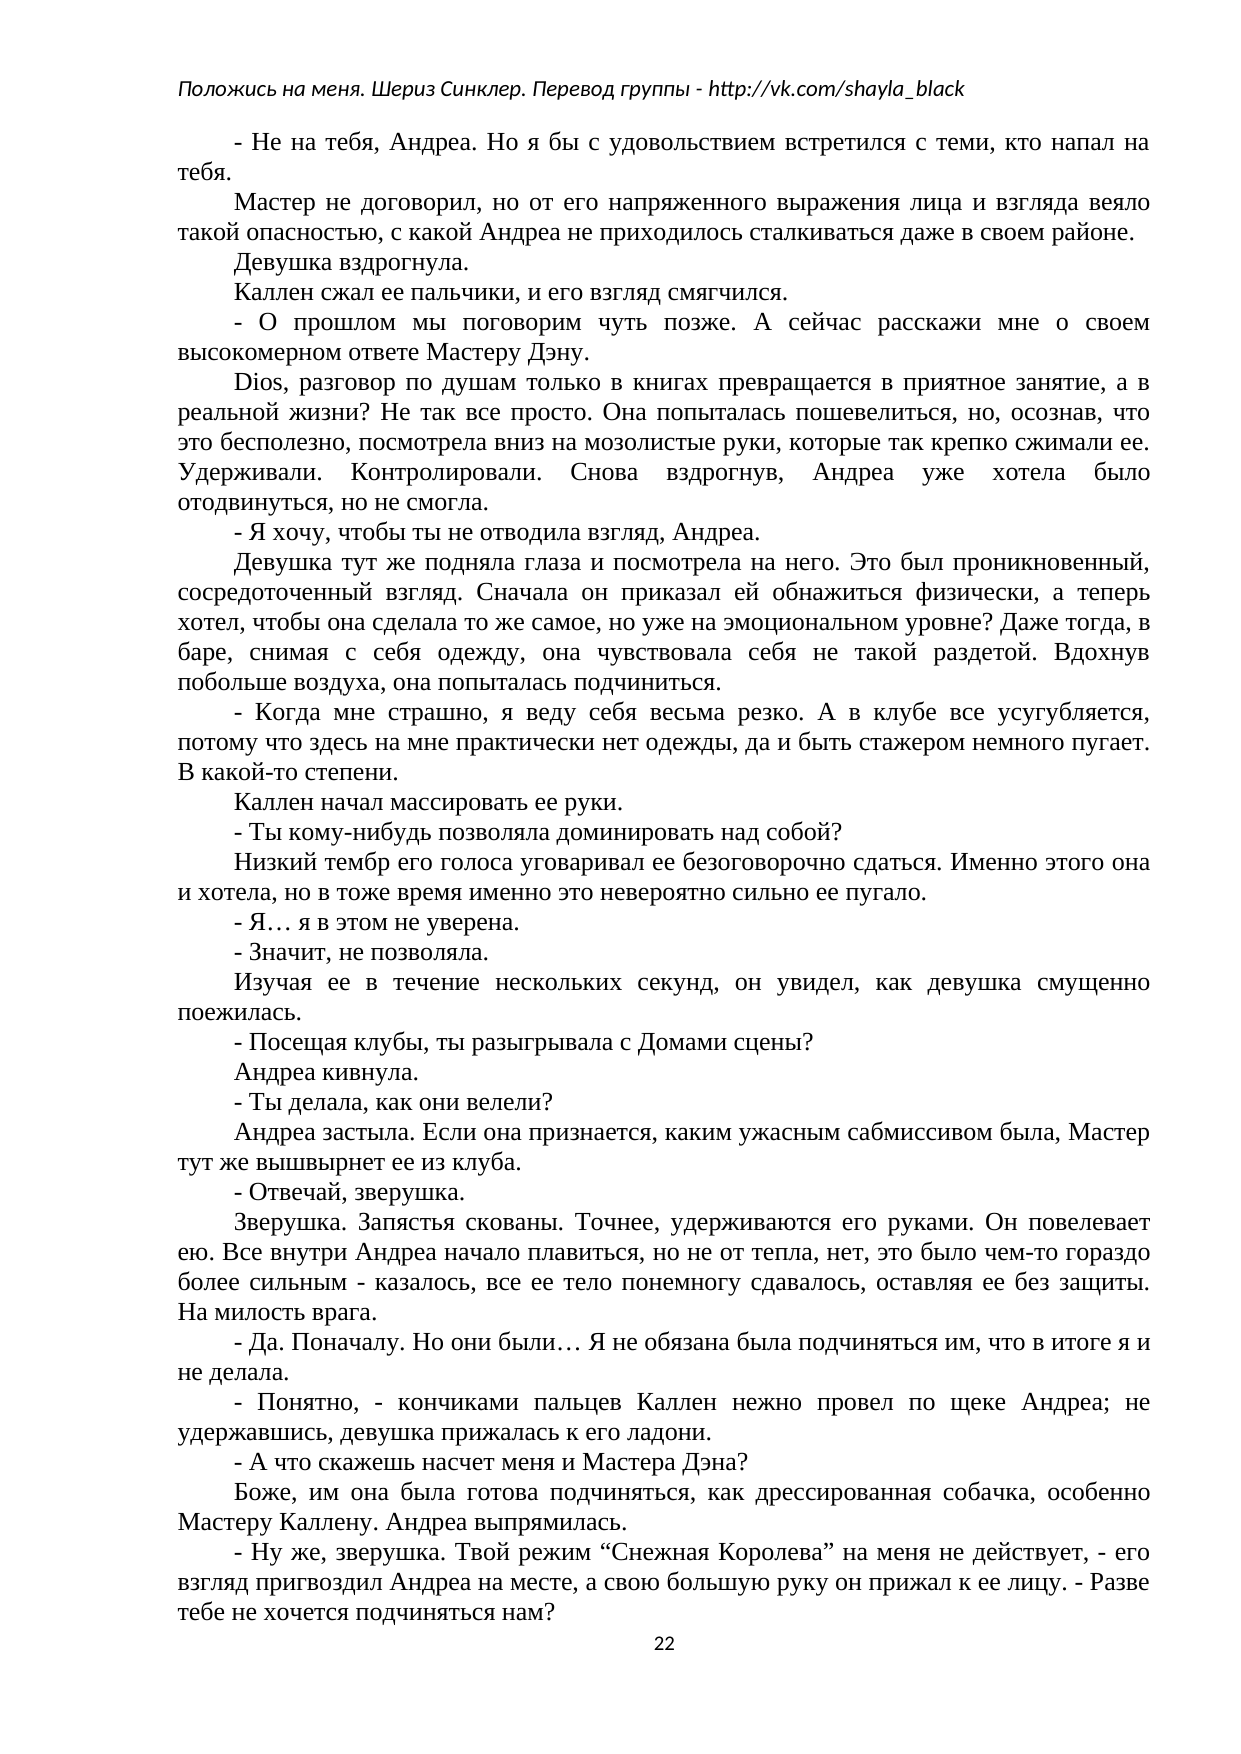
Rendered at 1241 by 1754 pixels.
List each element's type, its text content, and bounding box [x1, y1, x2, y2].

text Низкий тембр его голоса уговаривал ее безоговорочно сдаться. Именно этого она и хотела, но в тоже время именно это невероятно сильно ее пугало. [177, 846, 1152, 906]
text Девушка тут же подняла глаза и посмотрела на него. Это был проникновенный, сосредоточенный взгляд. Сначала он приказал ей обнажиться физически, а теперь хотел, чтобы она сделала то же самое, но уже на эмоциональном уровне? Даже тогда, в баре, снимая с себя одежду, она чувствовала себя не такой раздетой. Вдохнув побольше воздуха, она попыталась подчиниться. [177, 546, 1152, 696]
text - Я… я в этом не уверена. [177, 906, 1152, 936]
text Девушка вздрогнула. [177, 246, 1152, 276]
text Боже, им она была готова подчиняться, как дрессированная собачка, особенно Мастеру Каллену. Андреа выпрямилась. [177, 1476, 1152, 1536]
text Каллен начал массировать ее руки. [177, 786, 1152, 816]
text Изучая ее в течение нескольких секунд, он увидел, как девушка смущенно поежилась. [177, 966, 1152, 1026]
text - Да. Поначалу. Но они были… Я не обязана была подчиняться им, что в итоге я и не делала. [177, 1326, 1152, 1386]
text - Ну же, зверушка. Твой режим “Снежная Королева” на меня не действует, - его взгляд пригвоздил Андреа на месте, а свою большую руку он прижал к ее лицу. - Разве тебе не хочется подчиняться нам? [177, 1536, 1152, 1626]
text - Отвечай, зверушка. [177, 1176, 1152, 1206]
text - Я хочу, чтобы ты не отводила взгляд, Андреа. [177, 516, 1152, 546]
text - Когда мне страшно, я веду себя весьма резко. А в клубе все усугубляется, потому что здесь на мне практически нет одежды, да и быть стажером немного пугает. В какой-то степени. [177, 696, 1152, 786]
text Андреа застыла. Если она признается, каким ужасным сабмиссивом была, Мастер тут же вышвырнет ее из клуба. [177, 1116, 1152, 1176]
text Зверушка. Запястья скованы. Точнее, удерживаются его руками. Он повелевает ею. Все внутри Андреа начало плавиться, но не от тепла, нет, это было чем-то гораздо более сильным - казалось, все ее тело понемногу сдавалось, оставляя ее без защиты. На милость врага. [177, 1206, 1152, 1326]
text Dios, разговор по душам только в книгах превращается в приятное занятие, а в реальной жизни? Не так все просто. Она попыталась пошевелиться, но, осознав, что это бесполезно, посмотрела вниз на мозолистые руки, которые так крепко сжимали ее. Удерживали. Контролировали. Снова вздрогнув, Андреа уже хотела было отодвинуться, но не смогла. [177, 366, 1152, 516]
text - Значит, не позволяла. [177, 936, 1152, 966]
text Мастер не договорил, но от его напряженного выражения лица и взгляда веяло такой опасностью, с какой Андреа не приходилось сталкиваться даже в своем районе. [177, 186, 1152, 246]
text - О прошлом мы поговорим чуть позже. А сейчас расскажи мне о своем высокомерном ответе Мастеру Дэну. [177, 306, 1152, 366]
text - Ты делала, как они велели? [177, 1086, 1152, 1116]
text Каллен сжал ее пальчики, и его взгляд смягчился. [177, 276, 1152, 306]
text - А что скажешь насчет меня и Мастера Дэна? [177, 1446, 1152, 1476]
text - Понятно, - кончиками пальцев Каллен нежно провел по щеке Андреа; не удержавшись, девушка прижалась к его ладони. [177, 1386, 1152, 1446]
text - Не на тебя, Андреа. Но я бы с удовольствием встретился с теми, кто напал на тебя. [177, 126, 1152, 186]
text - Ты кому-нибудь позволяла доминировать над собой? [177, 816, 1152, 846]
text - Посещая клубы, ты разыгрывала с Домами сцены? [177, 1026, 1152, 1056]
text Андреа кивнула. [177, 1056, 1152, 1086]
